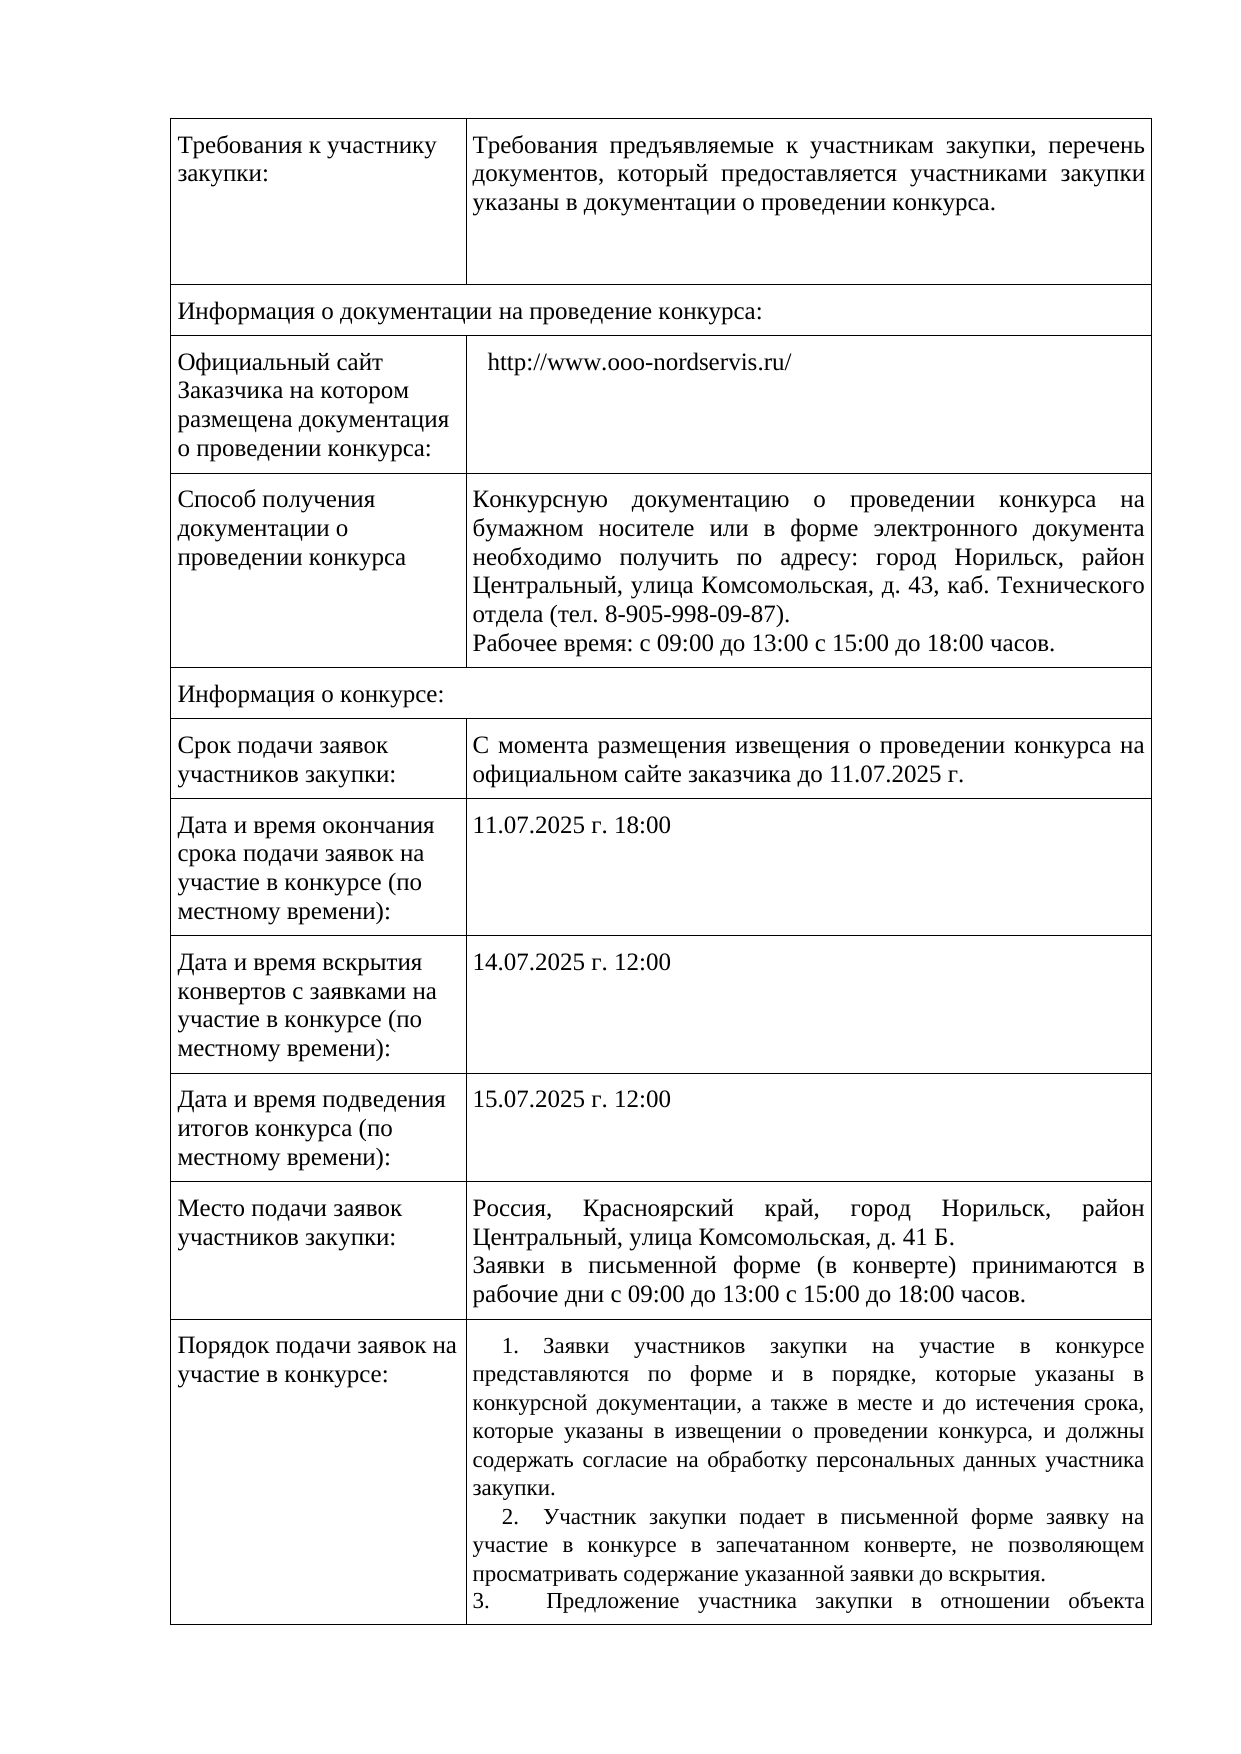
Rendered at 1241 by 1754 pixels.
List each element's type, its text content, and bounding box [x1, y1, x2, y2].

table_cell Место подачи заявок участников закупки: [171, 1182, 466, 1318]
table_cell http://www.ooo-nordservis.ru/ [467, 336, 1151, 472]
table_cell Требования предъявляемые к участникам закупки, перечень документов, который предоставляется участниками закупки указаны в документации о проведении конкурса. [467, 119, 1151, 284]
table_cell Дата и время вскрытия конвертов с заявками на участие в конкурсе (по местному времени): [171, 936, 466, 1073]
table_cell 14.07.2025 г. 12:00 [467, 936, 1151, 1073]
table_cell Дата и время подведения итогов конкурса (по местному времени): [171, 1074, 466, 1181]
table_cell Информация о конкурсе: [171, 668, 1151, 718]
table_cell Официальный сайт Заказчика на котором размещена документация о проведении конкурса: [171, 336, 466, 472]
table_cell Россия, Красноярский край, город Норильск, район Центральный, улица Комсомольская, д. 41 Б. Заявки в письменной форме (в конверте) принимаются в рабочие дни с 09:00 до 13:00 с 15:00 до 18:00 часов. [467, 1182, 1151, 1318]
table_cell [171, 1320, 466, 1624]
table_cell С момента размещения извещения о проведении конкурса на официальном сайте заказчика до 11.07.2025 г. [467, 719, 1151, 798]
table_cell 11.07.2025 г. 18:00 [467, 799, 1151, 935]
table_cell Требования к участнику закупки: [171, 119, 466, 284]
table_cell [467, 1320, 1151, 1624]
table_cell Способ получения документации о проведении конкурса [171, 474, 466, 667]
table_cell Срок подачи заявок участников закупки: [171, 719, 466, 798]
table_cell Дата и время окончания срока подачи заявок на участие в конкурсе (по местному времени): [171, 799, 466, 935]
table_cell Конкурсную документацию о проведении конкурса на бумажном носителе или в форме электронного документа необходимо получить по адресу: город Норильск, район Центральный, улица Комсомольская, д. 43, каб. Технического отдела (тел. 8-905-998-09-87). Рабочее время: с 09:00 до 13:00 с 15:00 до 18:00 часов. [467, 474, 1151, 667]
table_cell 15.07.2025 г. 12:00 [467, 1074, 1151, 1181]
table_cell Информация о документации на проведение конкурса: [171, 285, 1151, 335]
